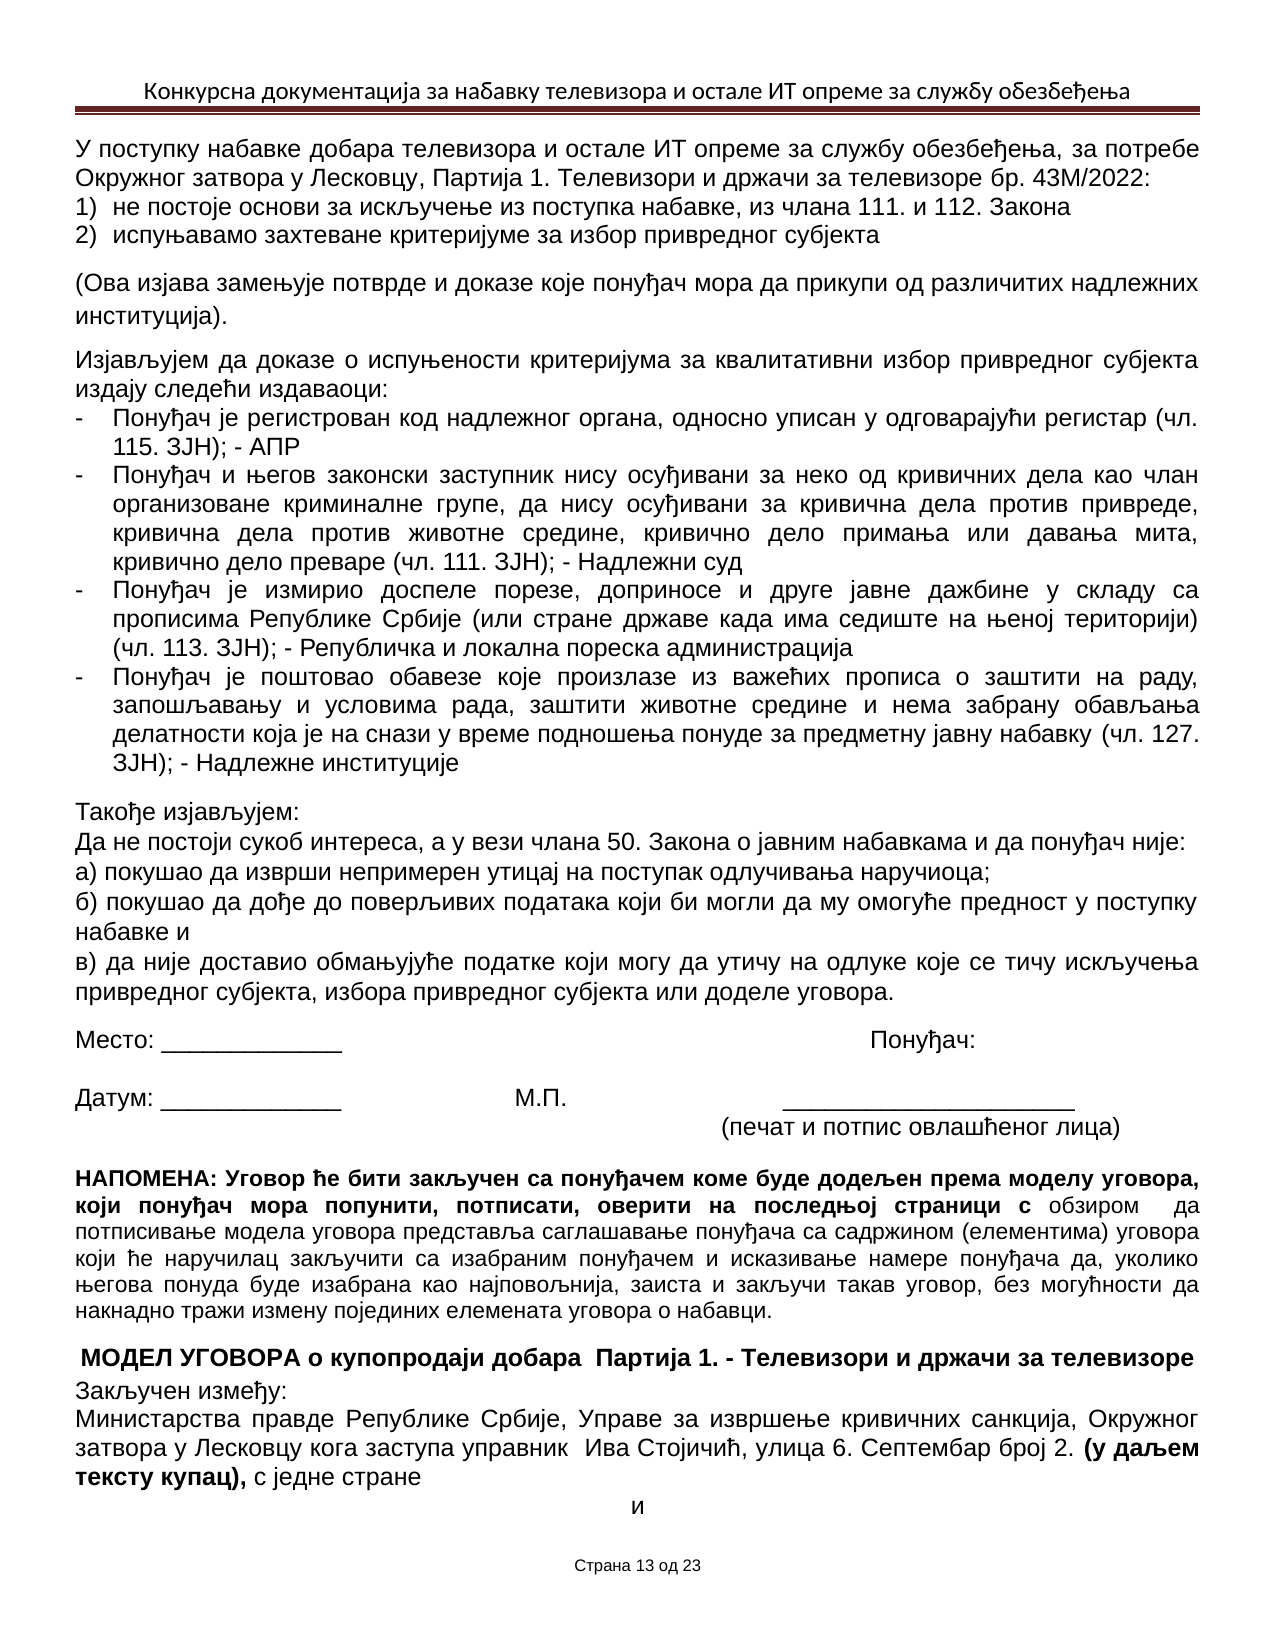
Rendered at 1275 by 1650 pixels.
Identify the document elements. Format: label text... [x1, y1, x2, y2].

list не постоје основи за искључење из поступка набавке, из члана 111. и 112. Закона [75, 192, 1200, 220]
text НАПОМЕНА: Уговор ће бити закључен са понуђачем коме буде додељен према моделу уговора, који понуђач мора попунити, потписати, оверити на последњој страници с обзиром да потписивање модела уговора представља саглашавање понуђача са садржином (елементима) уговора који ће наручилац закључити са изабраним понуђачем и исказивање намере понуђача да, уколико његова понуда буде изабрана као најповољнија, заиста и закључи такав уговор, без могућности да накнадно тражи измену појединих елемената уговора о набавци. [75, 1165, 1200, 1323]
text (печат и потпис овлашћеног лица) [75, 1112, 1200, 1140]
text У поступку набавке добара телевизора и остале ИТ опреме за службу обезбеђења, за потребе Окружног затвора у Лесковцу, Партија 1. Телевизори и држачи за телевизоре бр. 43М/2022: [75, 134, 1200, 192]
text МОДЕЛ УГОВОРА о купопродаји добара Партија 1. - Телевизори и држачи за телевизоре [75, 1343, 1200, 1371]
text Место: _____________ Понуђач: [75, 1025, 1200, 1054]
text Датум: _____________ М.П. _____________________ [47, 1083, 1200, 1112]
text а) покушао да изврши непримерен утицај на поступак одлучивања наручиоца; [75, 856, 1200, 886]
text Изјављујем да доказе о испуњености критеријума за квалитативни избор привредног субјекта издају следећи издаваоци: [75, 345, 1200, 403]
list Понуђач и његов законски заступник нису осуђивани за неко од кривичних дела као члан организоване криминалне групе, да нису осуђивани за кривична дела против привреде, кривична дела против животне средине, кривично дело примања или давања мита, кривично дело преваре (чл. 111. ЗЈН); - Надлежни суд [75, 460, 1200, 575]
text в) да није доставио обмањујуће податке који могу да утичу на одлуке које се тичу искључења привредног субјекта, избора привредног субјекта или доделе уговора. [75, 946, 1200, 1006]
text Министарства правде Републике Србије, Управе за извршење кривичних санкција, Окружног затвора у Лесковцу кога заступа управник Ива Стојичић, улица 6. Септембар број 2. (у даљем тексту купац), с једне стране [75, 1404, 1200, 1491]
list Понуђач је поштовао обавезе које произлазе из важећих прописа о заштити на раду, запошљавању и условима рада, заштити животне средине и нема забрану обављања делатности која је на снази у време подношења понуде за предметну јавну набавку (чл. 127. ЗЈН); - Надлежне институције [75, 662, 1200, 777]
text Закључен између: [75, 1376, 1200, 1404]
list испуњавамо захтеване критеријуме за избор привредног субјекта [75, 220, 1200, 249]
text б) покушао да дође до поверљивих података који би могли да му омогуће предност у поступку набавке и [75, 886, 1200, 946]
text и [75, 1491, 1200, 1519]
text (Ова изјава замењује потврде и доказе које понуђач мора да прикупи од различитих надлежних институција). [75, 268, 1200, 330]
list Понуђач је измирио доспеле порезе, доприносе и друге јавне дажбине у складу са прописима Републике Србије (или стране државе када има седиште на њеној територији) (чл. 113. ЗЈН); - Републичка и локална пореска администрација [75, 575, 1200, 662]
text Да не постоји сукоб интереса, а у вези члана 50. Закона о јавним набавкама и да понуђач није: [75, 826, 1200, 856]
text Такође изјављујем: [75, 797, 1200, 826]
list Понуђач је регистрован код надлежног органа, односно уписан у одговарајући регистар (чл. 115. ЗЈН); - АПР [75, 403, 1200, 460]
